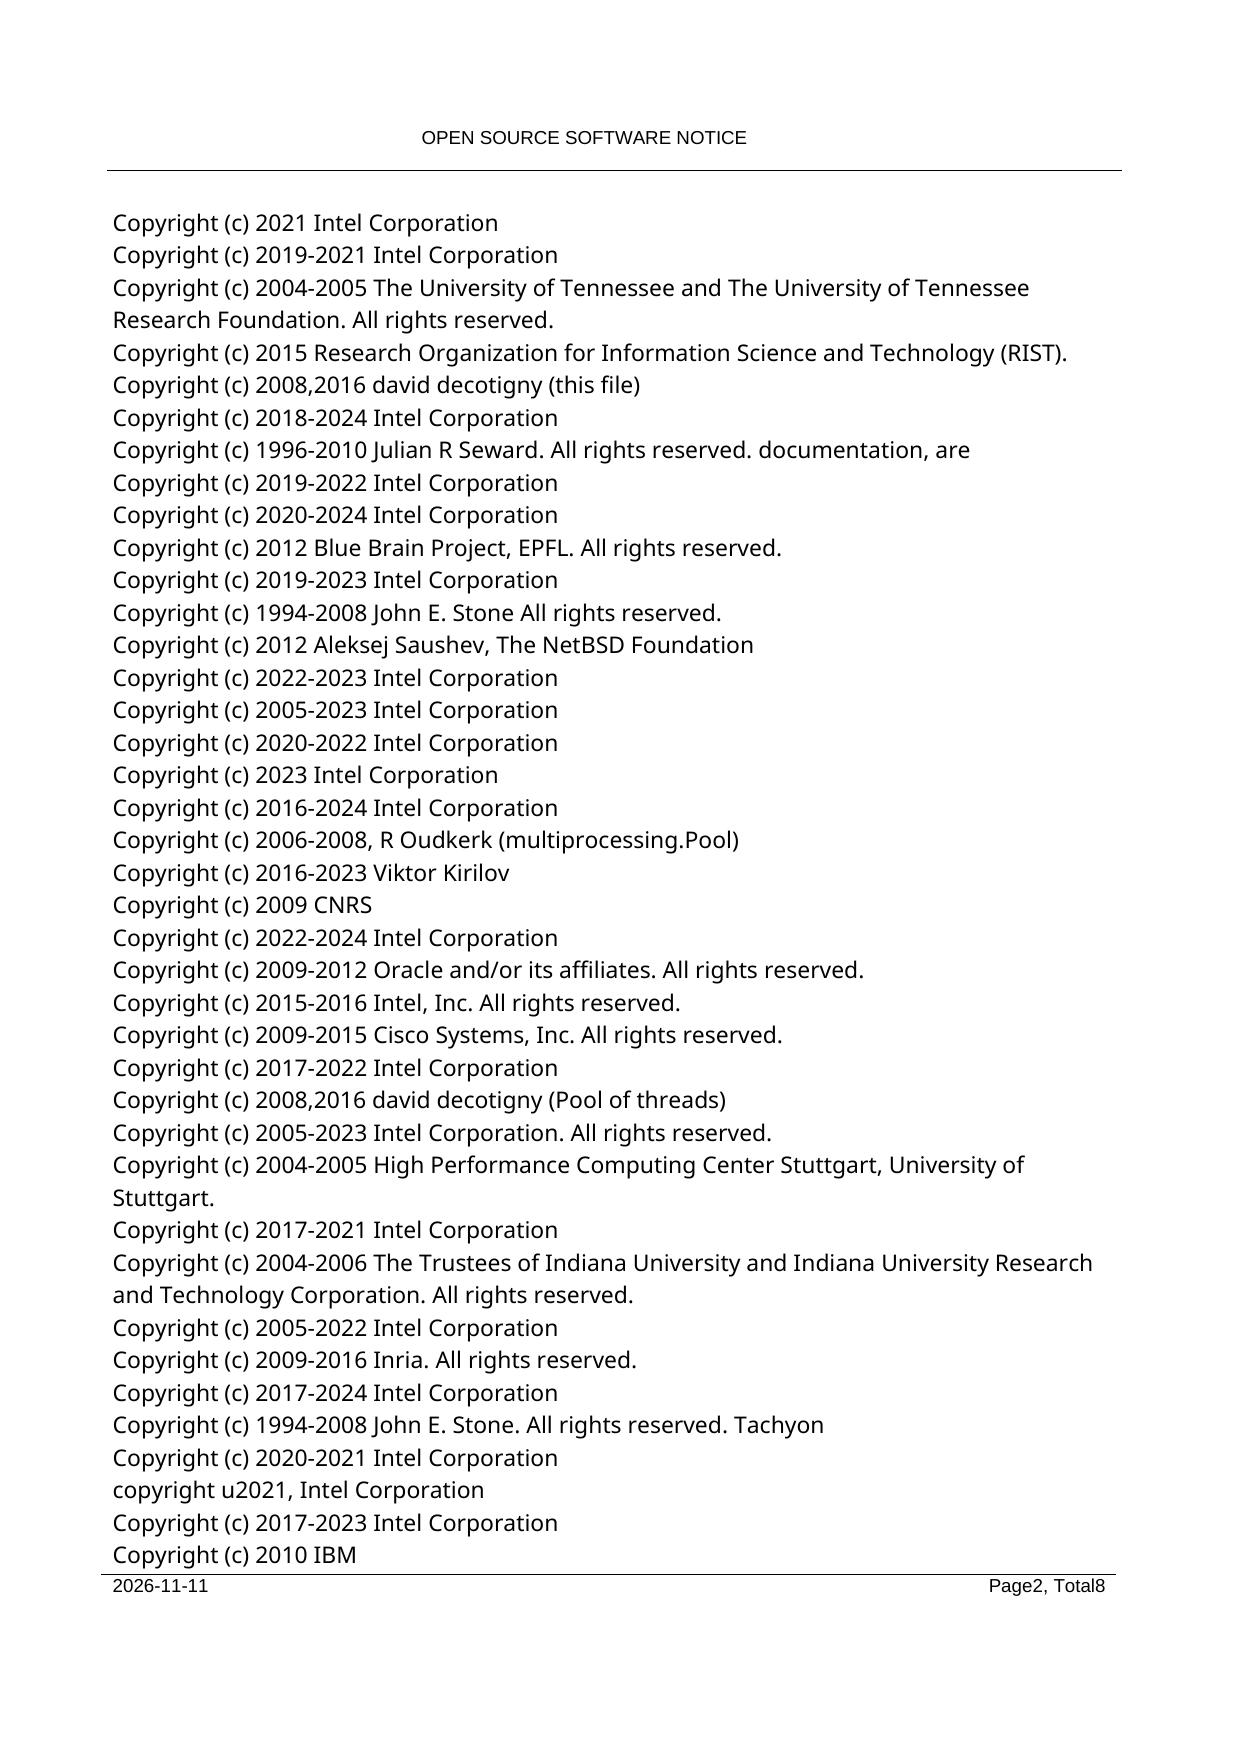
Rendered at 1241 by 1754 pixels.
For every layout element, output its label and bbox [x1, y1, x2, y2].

text [112, 206, 1128, 1571]
